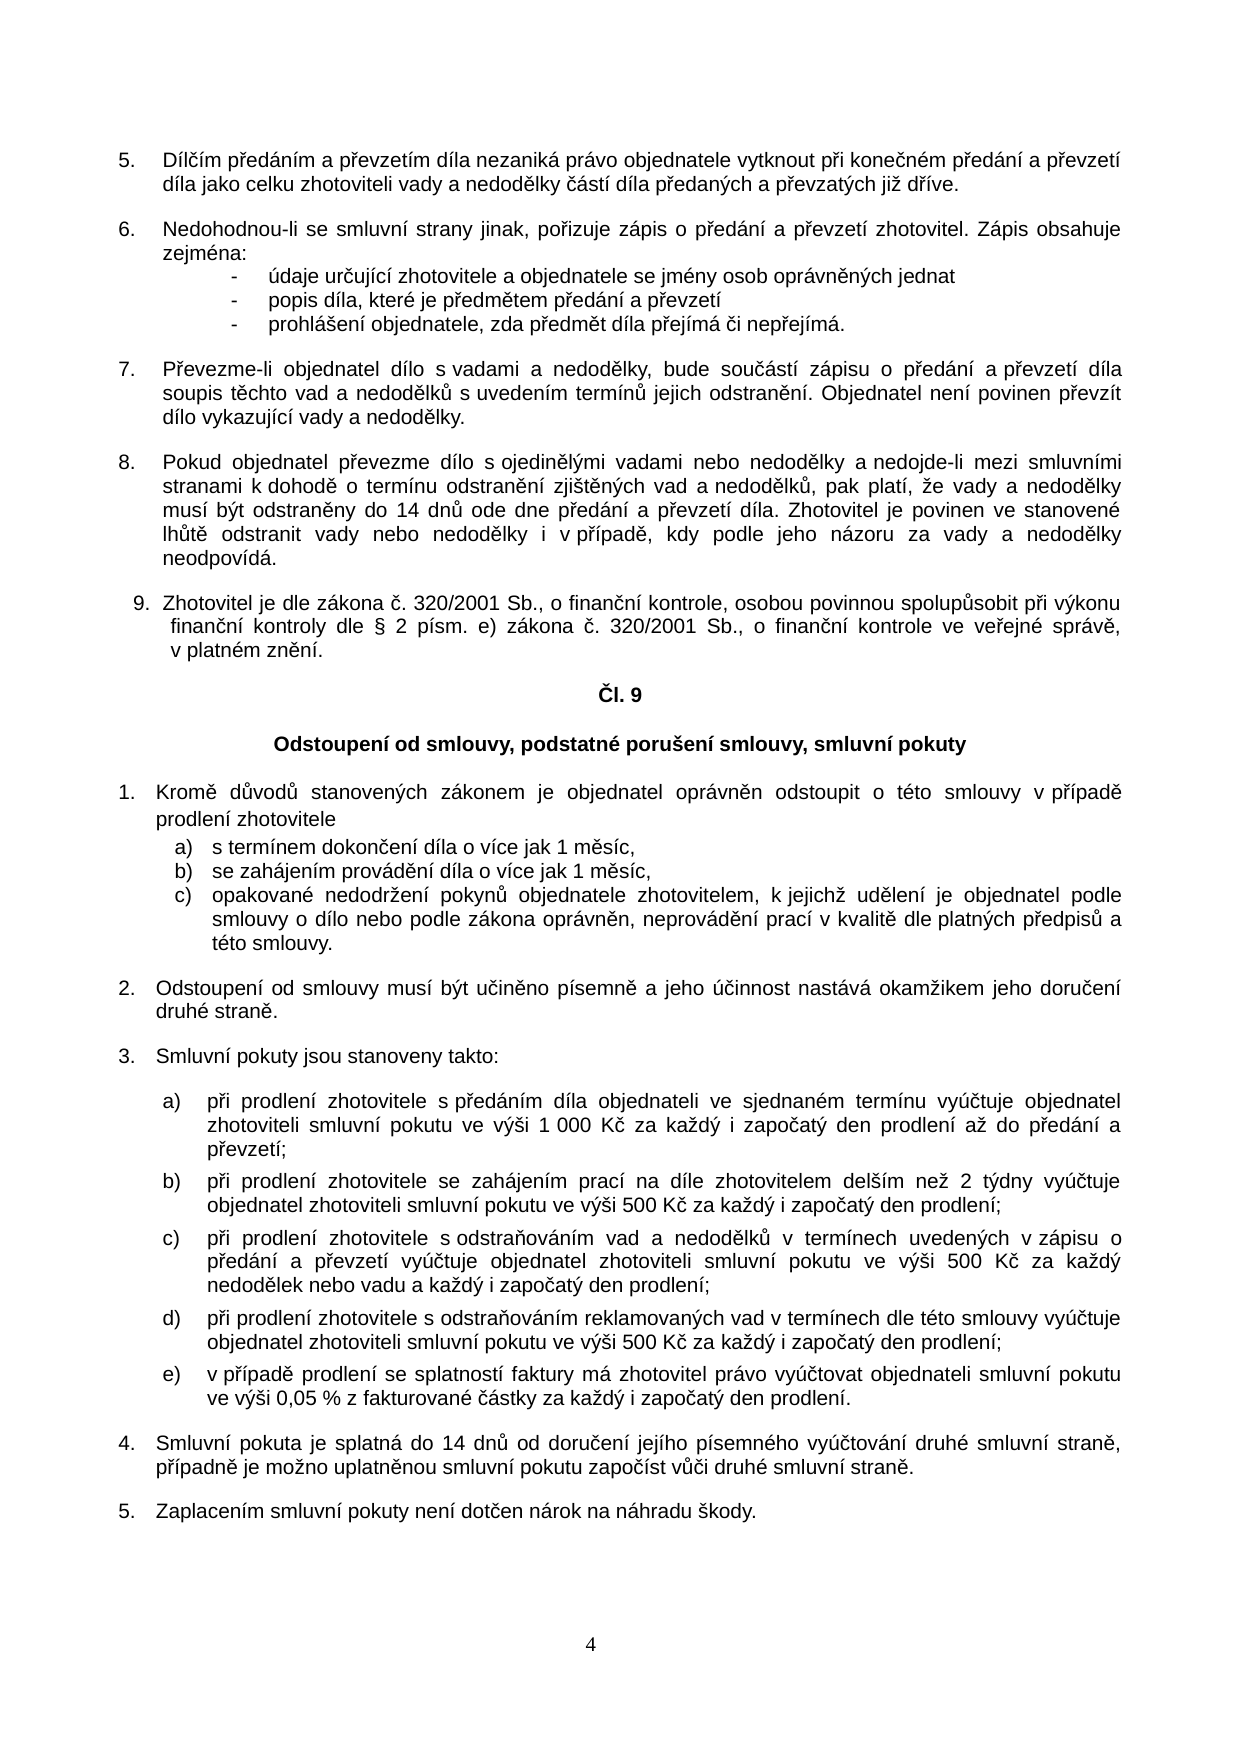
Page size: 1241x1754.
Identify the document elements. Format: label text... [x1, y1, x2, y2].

text Čl. 9 [118, 683, 1122, 707]
list v případě prodlení se splatností faktury má zhotovitel právo vyúčtovat objednateli smluvní pokutu ve výši 0,05 % z fakturované částky za každý i započatý den prodlení. [162, 1362, 1122, 1410]
list Pokud objednatel převezme dílo s ojedinělými vadami nebo nedodělky a nedojde-li mezi smluvními stranami k dohodě o termínu odstranění zjištěných vad a nedodělků, pak platí, že vady a nedodělky musí být odstraněny do 14 dnů ode dne předání a převzetí díla. Zhotovitel je povinen ve stanovené lhůtě odstranit vady nebo nedodělky i v případě, kdy podle jeho názoru za vady a nedodělky neodpovídá. [118, 450, 1122, 569]
list se zahájením provádění díla o více jak 1 měsíc, [174, 859, 1122, 883]
list Zaplacením smluvní pokuty není dotčen nárok na náhradu škody. [118, 1499, 1122, 1523]
list s termínem dokončení díla o více jak 1 měsíc, [174, 835, 1122, 859]
list popis díla, které je předmětem předání a převzetí [231, 288, 1122, 312]
list opakované nedodržení pokynů objednatele zhotovitelem, k jejichž udělení je objednatel podle smlouvy o dílo nebo podle zákona oprávněn, neprovádění prací v kvalitě dle platných předpisů a této smlouvy. [174, 883, 1122, 954]
list Kromě důvodů stanovených zákonem je objednatel oprávněn odstoupit o této smlouvy v případě prodlení zhotovitele [118, 780, 1122, 831]
list Odstoupení od smlouvy musí být učiněno písemně a jeho účinnost nastává okamžikem jeho doručení druhé straně. [118, 975, 1122, 1023]
list Smluvní pokuta je splatná do 14 dnů od doručení jejího písemného vyúčtování druhé smluvní straně, případně je možno uplatněnou smluvní pokutu započíst vůči druhé smluvní straně. [118, 1431, 1122, 1478]
list Nedohodnou-li se smluvní strany jinak, pořizuje zápis o předání a převzetí zhotovitel. Zápis obsahuje zejména: [118, 216, 1122, 264]
list při prodlení zhotovitele s odstraňováním vad a nedodělků v termínech uvedených v zápisu o předání a převzetí vyúčtuje objednatel zhotoviteli smluvní pokutu ve výši 500 Kč za každý nedodělek nebo vadu a každý i započatý den prodlení; [162, 1225, 1122, 1297]
list prohlášení objednatele, zda předmět díla přejímá či nepřejímá. [231, 312, 1122, 336]
list Zhotovitel je dle zákona č. 320/2001 Sb., o finanční kontrole, osobou povinnou spolupůsobit při výkonu finanční kontroly dle § 2 písm. e) zákona č. 320/2001 Sb., o finanční kontrole ve veřejné správě, v platném znění. [133, 590, 1122, 662]
list Převezme-li objednatel dílo s vadami a nedodělky, bude součástí zápisu o předání a převzetí díla soupis těchto vad a nedodělků s uvedením termínů jejich odstranění. Objednatel není povinen převzít dílo vykazující vady a nedodělky. [118, 357, 1122, 429]
list údaje určující zhotovitele a objednatele se jmény osob oprávněných jednat [231, 264, 1122, 288]
list Smluvní pokuty jsou stanoveny takto: [118, 1044, 1122, 1068]
text Odstoupení od smlouvy, podstatné porušení smlouvy, smluvní pokuty [118, 731, 1122, 755]
list Dílčím předáním a převzetím díla nezaniká právo objednatele vytknout při konečném předání a převzetí díla jako celku zhotoviteli vady a nedodělky částí díla předaných a převzatých již dříve. [118, 148, 1122, 196]
list při prodlení zhotovitele s odstraňováním reklamovaných vad v termínech dle této smlouvy vyúčtuje objednatel zhotoviteli smluvní pokutu ve výši 500 Kč za každý i započatý den prodlení; [162, 1306, 1122, 1353]
list při prodlení zhotovitele se zahájením prací na díle zhotovitelem delším než 2 týdny vyúčtuje objednatel zhotoviteli smluvní pokutu ve výši 500 Kč za každý i započatý den prodlení; [162, 1169, 1122, 1217]
list při prodlení zhotovitele s předáním díla objednateli ve sjednaném termínu vyúčtuje objednatel zhotoviteli smluvní pokutu ve výši 1 000 Kč za každý i započatý den prodlení až do předání a převzetí; [162, 1089, 1122, 1161]
